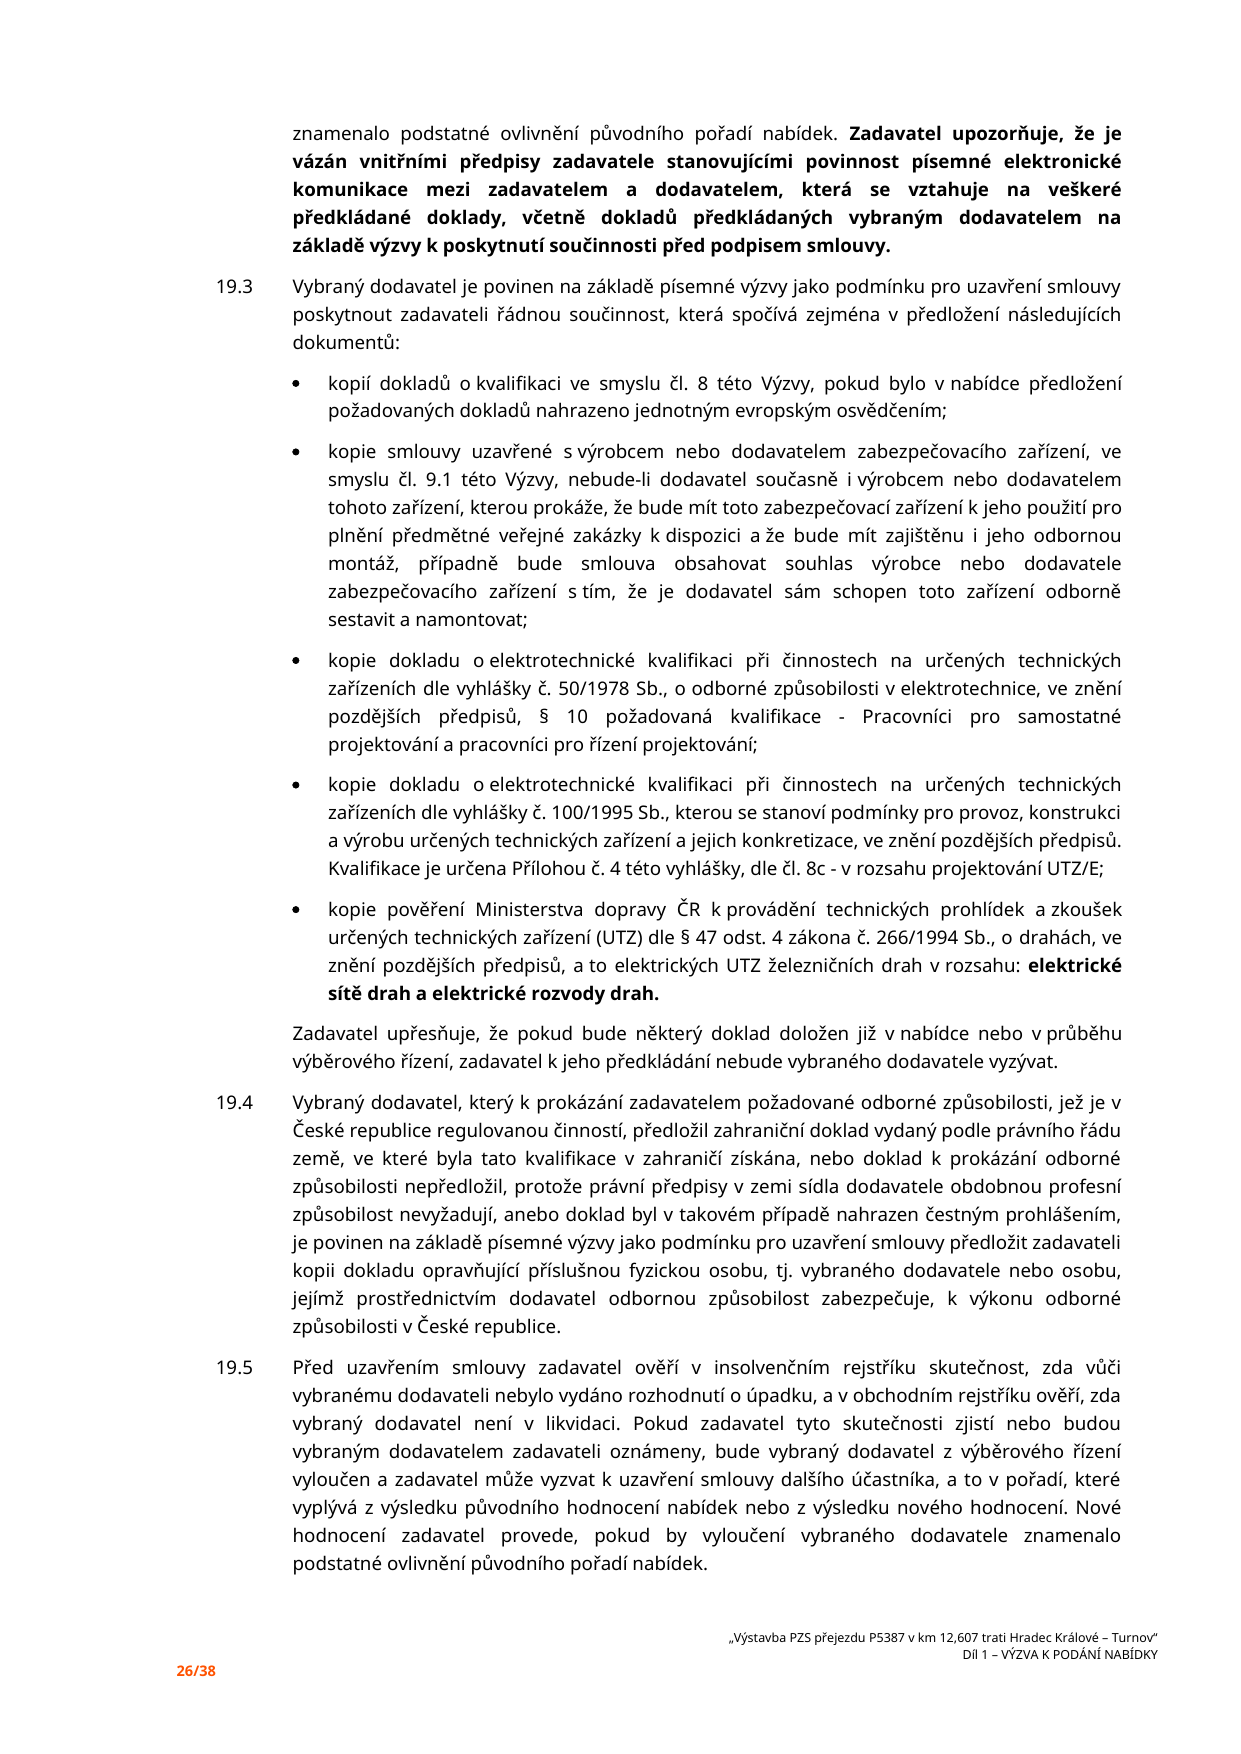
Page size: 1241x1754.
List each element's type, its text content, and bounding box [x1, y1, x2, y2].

text Zadavatel upřesňuje, že pokud bude některý doklad doložen již v nabídce nebo v průběhu výběrového řízení, zadavatel k jeho předkládání nebude vybraného dodavatele vyzývat. [292, 1021, 1122, 1074]
text Vybraný dodavatel, který k prokázání zadavatelem požadované odborné způsobilosti, jež je v České republice regulovanou činností, předložil zahraniční doklad vydaný podle právního řádu země, ve které byla tato kvalifikace v zahraničí získána, nebo doklad k prokázání odborné způsobilosti nepředložil, protože právní předpisy v zemi sídla dodavatele obdobnou profesní způsobilost nevyžadují, anebo doklad byl v takovém případě nahrazen čestným prohlášením, je povinen na základě písemné výzvy jako podmínku pro uzavření smlouvy předložit zadavateli kopii dokladu opravňující příslušnou fyzickou osobu, tj. vybraného dodavatele nebo osobu, jejímž prostřednictvím dodavatel odbornou způsobilost zabezpečuje, k výkonu odborné způsobilosti v České republice. [216, 1089, 1122, 1339]
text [216, 121, 1122, 258]
text Vybraný dodavatel je povinen na základě písemné výzvy jako podmínku pro uzavření smlouvy poskytnout zadavateli řádnou součinnost, která spočívá zejména v předložení následujících dokumentů: [216, 273, 1122, 355]
text kopie dokladu o elektrotechnické kvalifikaci při činnostech na určených technických zařízeních dle vyhlášky č. 50/1978 Sb., o odborné způsobilosti v elektrotechnice, ve znění pozdějších předpisů, § 10 požadovaná kvalifikace - Pracovníci pro samostatné projektování a pracovníci pro řízení projektování; [292, 647, 1122, 757]
text Před uzavřením smlouvy zadavatel ověří v insolvenčním rejstříku skutečnost, zda vůči vybranému dodavateli nebylo vydáno rozhodnutí o úpadku, a v obchodním rejstříku ověří, zda vybraný dodavatel není v likvidaci. Pokud zadavatel tyto skutečnosti zjistí nebo budou vybraným dodavatelem zadavateli oznámeny, bude vybraný dodavatel z výběrového řízení vyloučen a zadavatel může vyzvat k uzavření smlouvy dalšího účastníka, a to v pořadí, které vyplývá z výsledku původního hodnocení nabídek nebo z výsledku nového hodnocení. Nové hodnocení zadavatel provede, pokud by vyloučení vybraného dodavatele znamenalo podstatné ovlivnění původního pořadí nabídek. [216, 1354, 1122, 1576]
text kopií dokladů o kvalifikaci ve smyslu čl. 8 této Výzvy, pokud bylo v nabídce předložení požadovaných dokladů nahrazeno jednotným evropským osvědčením; [292, 370, 1122, 423]
text kopie pověření Ministerstva dopravy ČR k provádění technických prohlídek a zkoušek určených technických zařízení (UTZ) dle § 47 odst. 4 zákona č. 266/1994 Sb., o drahách, ve znění pozdějších předpisů, a to elektrických UTZ železničních drah v rozsahu: elektrické sítě drah a elektrické rozvody drah. [292, 896, 1122, 1006]
text kopie dokladu o elektrotechnické kvalifikaci při činnostech na určených technických zařízeních dle vyhlášky č. 100/1995 Sb., kterou se stanoví podmínky pro provoz, konstrukci a výrobu určených technických zařízení a jejich konkretizace, ve znění pozdějších předpisů. Kvalifikace je určena Přílohou č. 4 této vyhlášky, dle čl. 8c - v rozsahu projektování UTZ/E; [292, 772, 1122, 881]
text kopie smlouvy uzavřené s výrobcem nebo dodavatelem zabezpečovacího zařízení, ve smyslu čl. 9.1 této Výzvy, nebude-li dodavatel současně i výrobcem nebo dodavatelem tohoto zařízení, kterou prokáže, že bude mít toto zabezpečovací zařízení k jeho použití pro plnění předmětné veřejné zakázky k dispozici a že bude mít zajištěnu i jeho odbornou montáž, případně bude smlouva obsahovat souhlas výrobce nebo dodavatele zabezpečovacího zařízení s tím, že je dodavatel sám schopen toto zařízení odborně sestavit a namontovat; [292, 438, 1122, 632]
